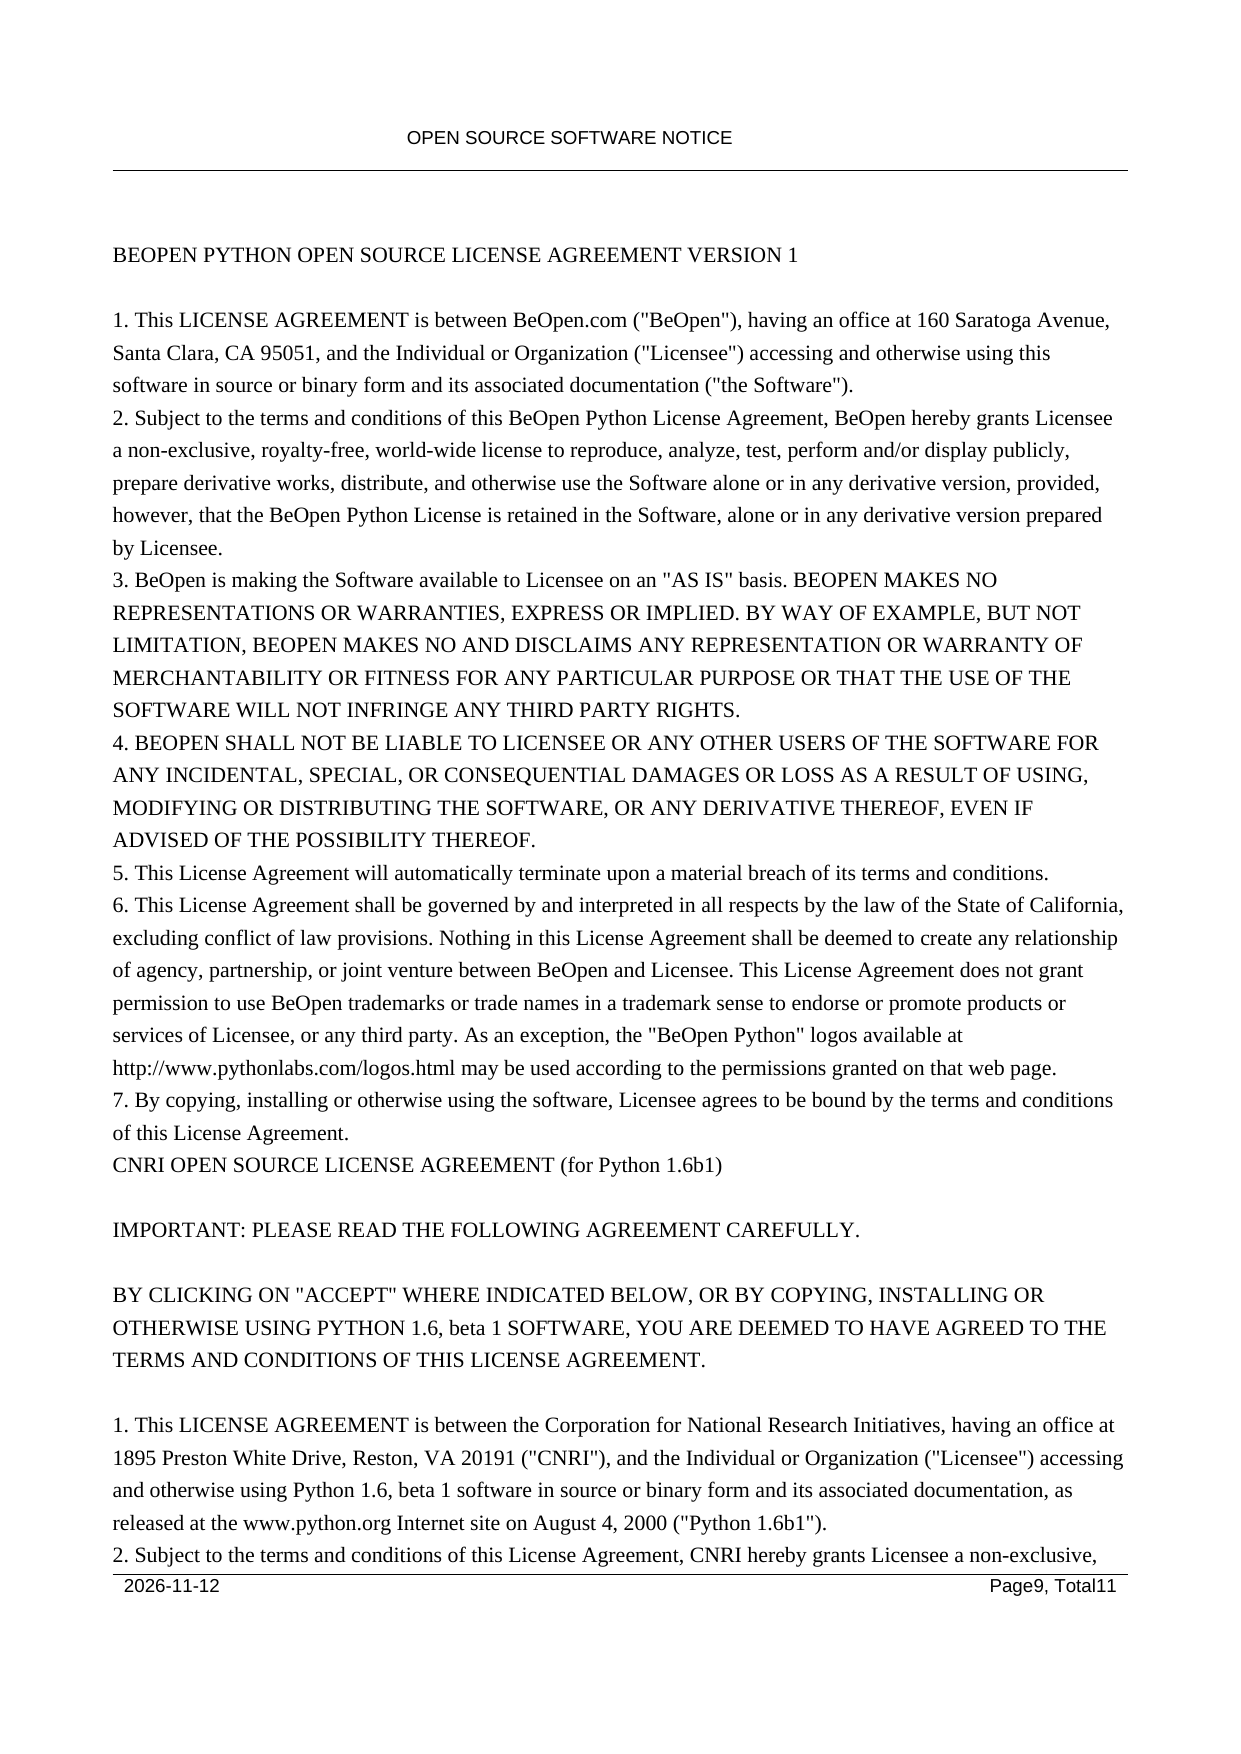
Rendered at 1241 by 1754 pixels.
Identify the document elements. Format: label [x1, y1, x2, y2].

text [112, 206, 1128, 1571]
